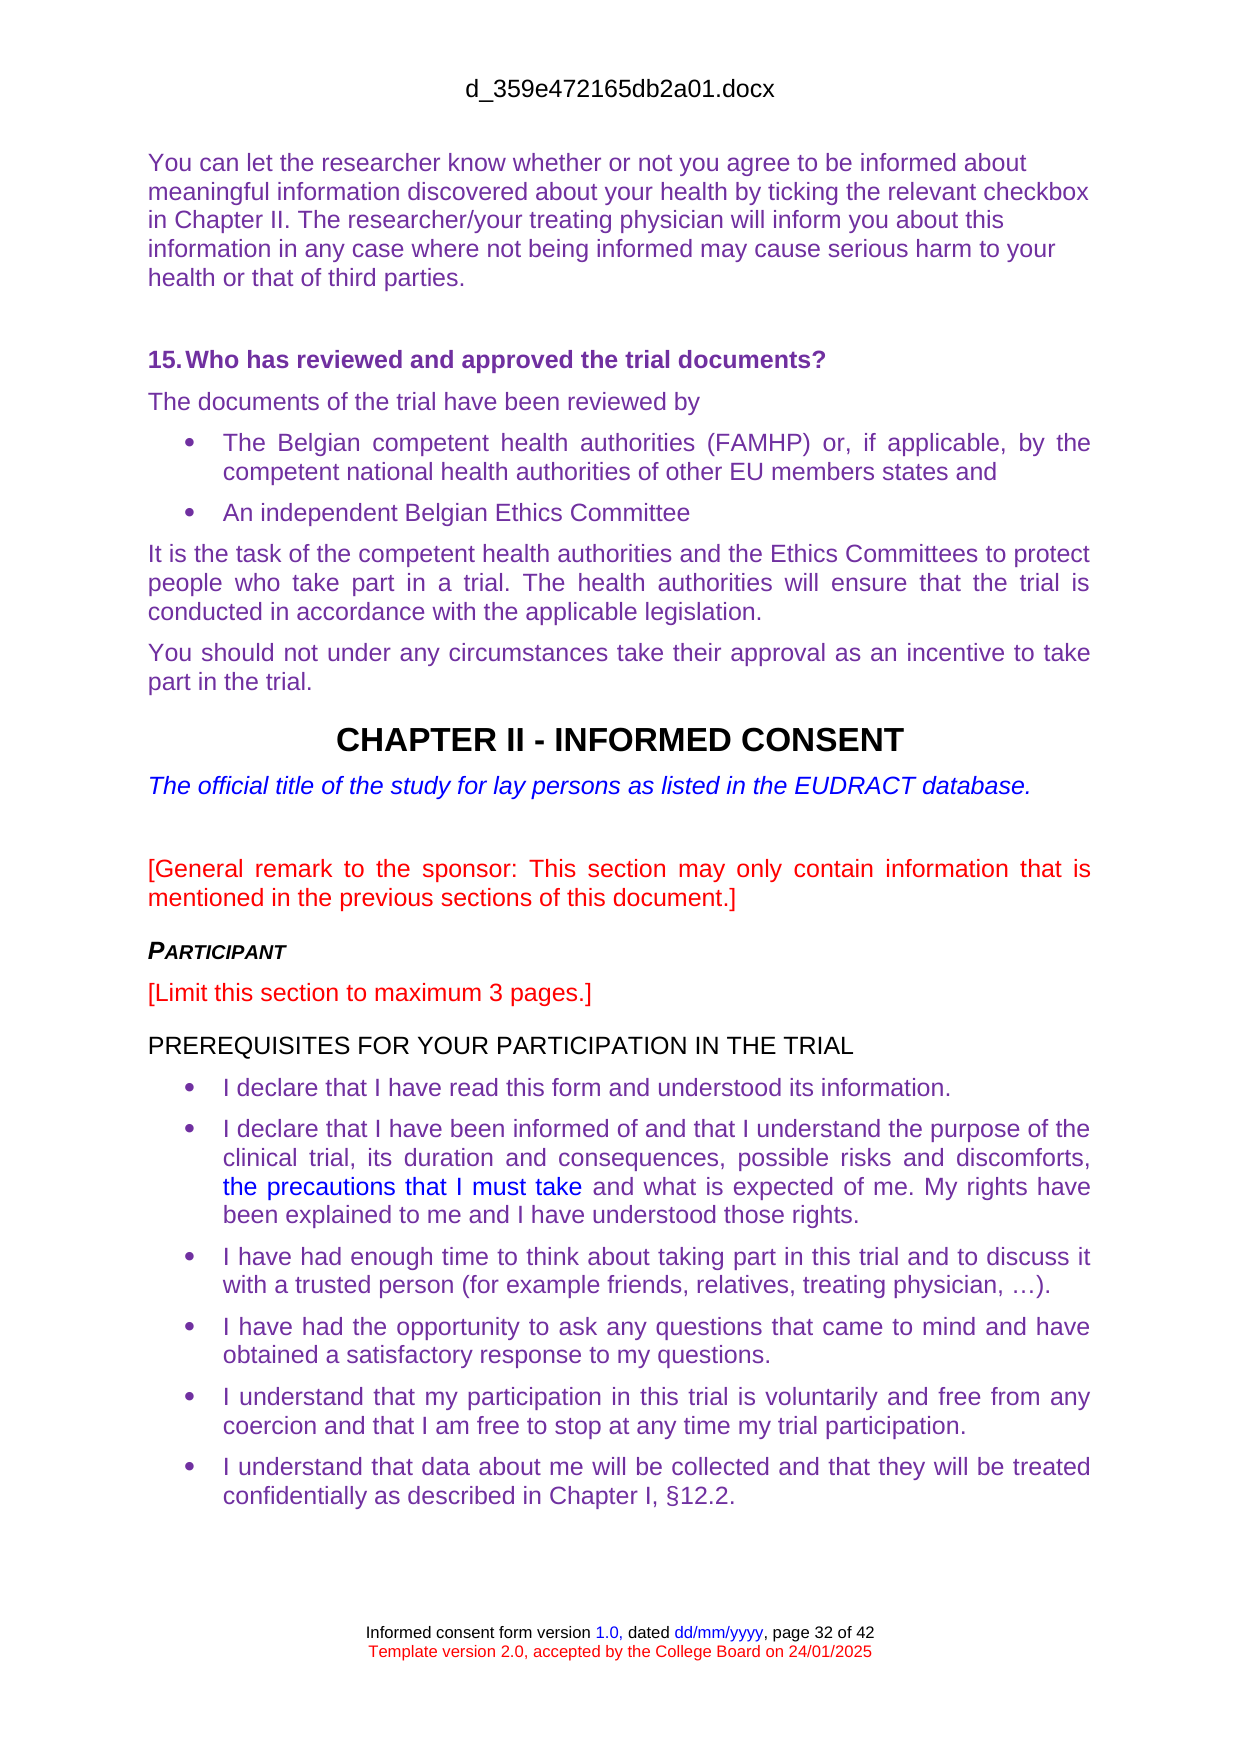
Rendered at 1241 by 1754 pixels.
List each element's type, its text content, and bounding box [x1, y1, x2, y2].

list I have had the opportunity to ask any questions that came to mind and have obtained a satisfactory response to my questions. [185, 1312, 1092, 1369]
list I understand that data about me will be collected and that they will be treated confidentially as described in Chapter I, §12.2. [185, 1452, 1092, 1509]
text You can let the researcher know whether or not you agree to be informed about meaningful information discovered about your health by ticking the relevant checkbox in Chapter II. The researcher/your treating physician will inform you about this information in any case where not being informed may cause serious harm to your health or that of third parties. [148, 148, 1092, 291]
list I declare that I have read this form and understood its information. [185, 1073, 1092, 1101]
list I have had enough time to think about taking part in this trial and to discuss it with a trusted person (for example friends, relatives, treating physician, …). [185, 1242, 1092, 1299]
text It is the task of the competent health authorities and the Ethics Committees to protect people who take part in a trial. The health authorities will ensure that the trial is conducted in accordance with the applicable legislation. [148, 539, 1092, 625]
text The documents of the trial have been reviewed by [148, 386, 1092, 415]
text Prerequisites for your participation in the trial [148, 1031, 1092, 1060]
subtitle Who has reviewed and approved the trial documents? [148, 345, 1092, 374]
text [General remark to the sponsor: This section may only contain information that is mentioned in the previous sections of this document.] [148, 854, 1092, 911]
text The official title of the study for lay persons as listed in the EUDRACT database. [148, 771, 1092, 800]
subtitle Participant [148, 936, 1092, 965]
text You should not under any circumstances take their approval as an incentive to take part in the trial. [148, 638, 1092, 695]
list An independent Belgian Ethics Committee [185, 498, 1092, 527]
text [Limit this section to maximum 3 pages.] [148, 978, 1092, 1006]
list The Belgian competent health authorities (FAMHP) or, if applicable, by the competent national health authorities of other EU members states and [185, 428, 1092, 485]
list I declare that I have been informed of and that I understand the purpose of the clinical trial, its duration and consequences, possible risks and discomforts, the precautions that I must take and what is expected of me. My rights have been explained to me and I have understood those rights. [185, 1114, 1092, 1229]
subtitle CHAPTER II - Informed consent [148, 720, 1092, 759]
list I understand that my participation in this trial is voluntarily and free from any coercion and that I am free to stop at any time my trial participation. [185, 1382, 1092, 1439]
